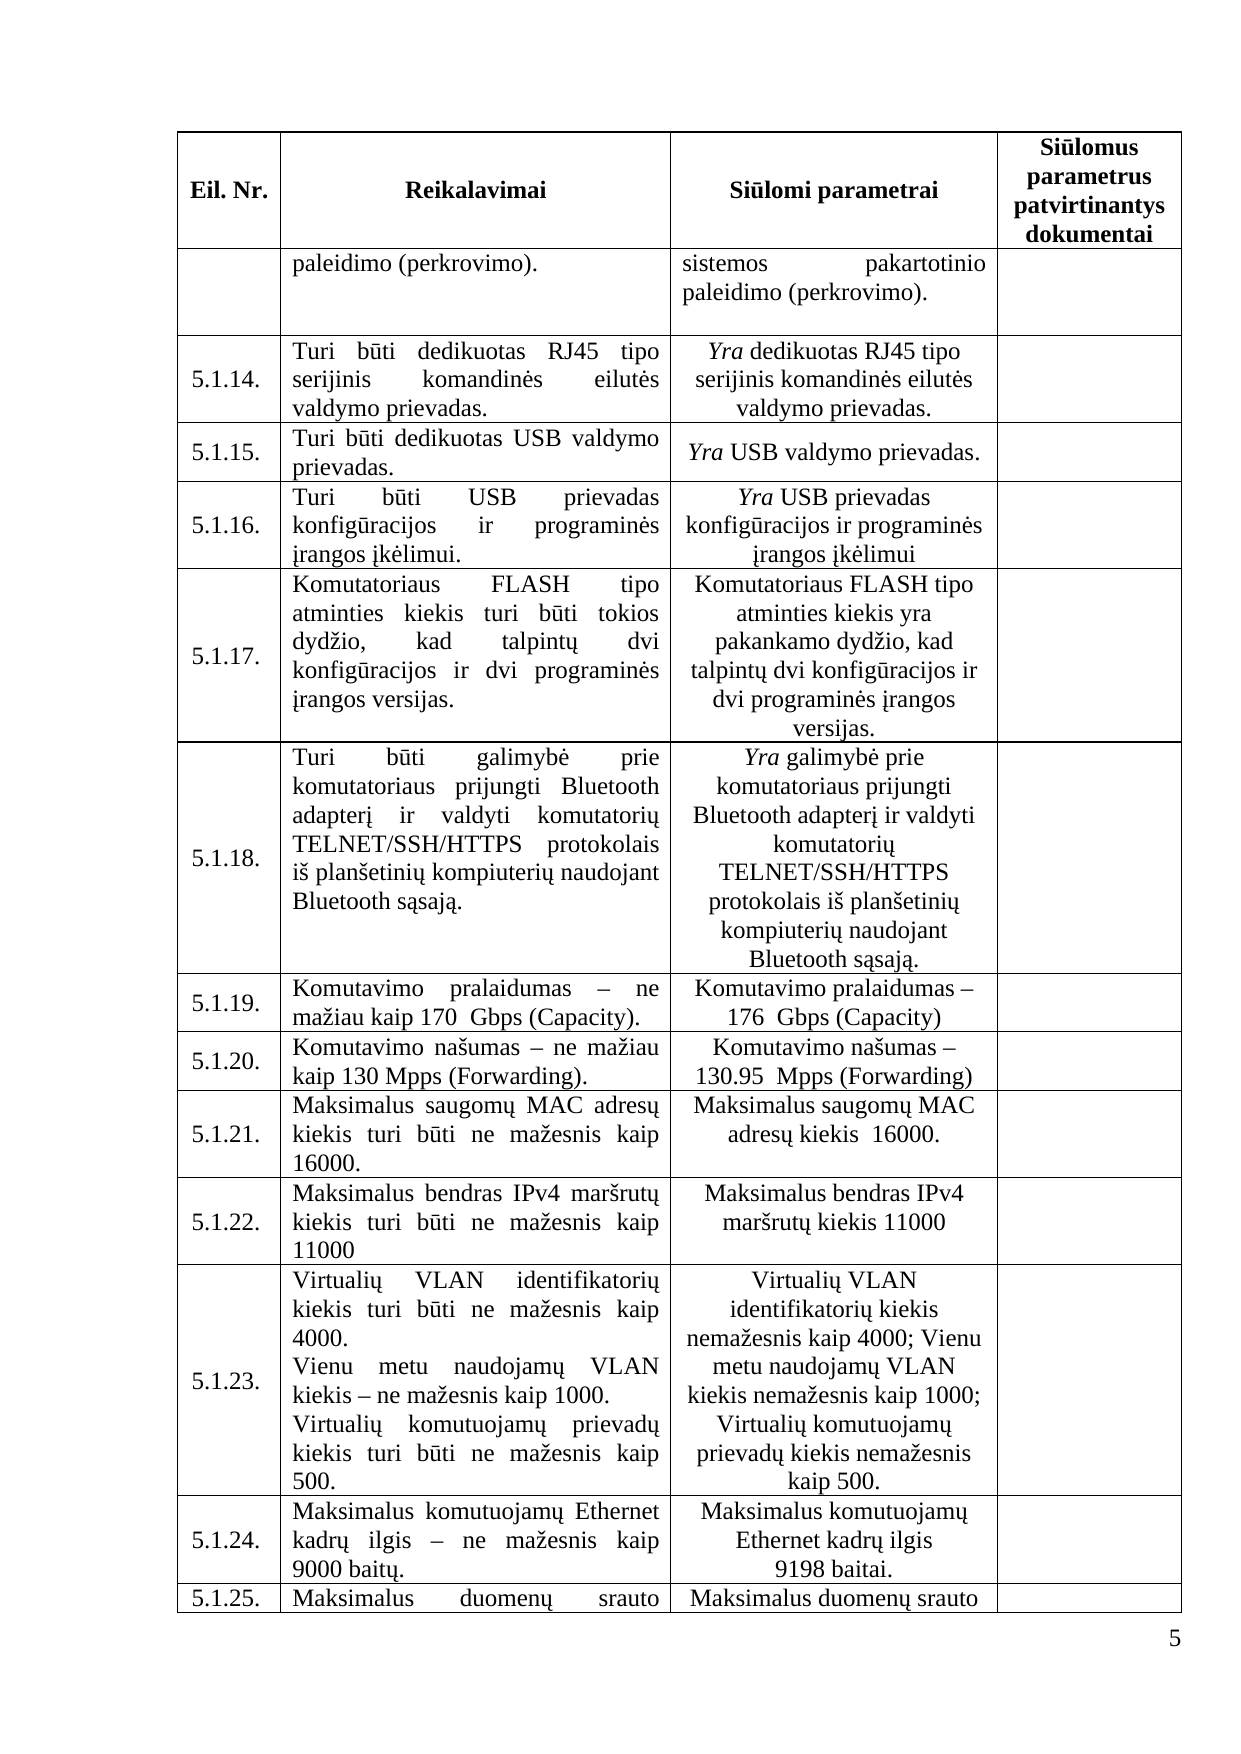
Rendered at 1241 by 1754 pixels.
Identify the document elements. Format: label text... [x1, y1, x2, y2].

table_cell [178, 423, 280, 481]
table_cell Maksimalus bendras IPv4 maršrutų kiekis 11000 [671, 1178, 997, 1264]
table_cell Komutatoriaus FLASH tipo atminties kiekis yra pakankamo dydžio, kad talpintų dvi konfigūracijos ir dvi programinės įrangos versijas. [671, 569, 997, 741]
table_cell Yra USB prievadas konfigūracijos ir programinės įrangos įkėlimui [671, 482, 997, 568]
table_cell Komutatoriaus FLASH tipo atminties kiekis turi būti tokios dydžio, kad talpintų dvi konfigūracijos ir dvi programinės įrangos versijas. [281, 569, 670, 741]
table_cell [281, 249, 670, 335]
table_cell [178, 1091, 280, 1177]
table_cell Komutavimo pralaidumas – ne mažiau kaip 170 Gbps (Capacity). [281, 974, 670, 1031]
table_cell Turi būti galimybė prie komutatoriaus prijungti Bluetooth adapterį ir valdyti komutatorių TELNET/SSH/HTTPS protokolais iš planšetinių kompiuterių naudojant Bluetooth sąsają. [281, 743, 670, 972]
table_cell Maksimalus bendras IPv4 maršrutų kiekis turi būti ne mažesnis kaip 11000 [281, 1178, 670, 1264]
table_cell [178, 1178, 280, 1264]
table_cell [998, 1584, 1181, 1612]
table_cell [178, 1496, 280, 1582]
table_cell [178, 743, 280, 972]
table_cell [178, 336, 280, 422]
table_cell [178, 249, 280, 335]
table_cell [281, 1584, 670, 1612]
table_cell Maksimalus komutuojamų Ethernet kadrų ilgis – ne mažesnis kaip 9000 baitų. [281, 1496, 670, 1582]
table_cell [178, 1265, 280, 1495]
table_cell Turi būti dedikuotas USB valdymo prievadas. [281, 423, 670, 481]
table_cell [178, 974, 280, 1031]
table_cell Maksimalus saugomų MAC adresų kiekis 16000. [671, 1091, 997, 1177]
table_cell Yra dedikuotas RJ45 tipo serijinis komandinės eilutės valdymo prievadas. [671, 336, 997, 422]
table_cell [178, 1584, 280, 1612]
table_cell [178, 569, 280, 741]
table_cell [998, 423, 1181, 481]
table_cell [998, 482, 1181, 568]
table_cell [998, 974, 1181, 1031]
table_cell [998, 1032, 1181, 1089]
table_cell Komutavimo našumas – 130.95 Mpps (Forwarding) [671, 1032, 997, 1089]
table_cell [998, 569, 1181, 741]
table_cell [998, 743, 1181, 972]
table_cell [998, 1091, 1181, 1177]
table_cell [178, 1032, 280, 1089]
table_header Reikalavimai [281, 133, 670, 247]
table_header Eil. Nr. [178, 133, 280, 247]
table_cell Turi būti USB prievadas konfigūracijos ir programinės įrangos įkėlimui. [281, 482, 670, 568]
table_cell Maksimalus komutuojamų Ethernet kadrų ilgis 9198 baitai. [671, 1496, 997, 1582]
table_cell Yra USB valdymo prievadas. [671, 423, 997, 481]
table_cell [998, 1496, 1181, 1582]
table_cell [998, 336, 1181, 422]
table_cell Turi būti dedikuotas RJ45 tipo serijinis komandinės eilutės valdymo prievadas. [281, 336, 670, 422]
table_cell Maksimalus saugomų MAC adresų kiekis turi būti ne mažesnis kaip 16000. [281, 1091, 670, 1177]
table_cell [178, 482, 280, 568]
table_cell Komutavimo našumas – ne mažiau kaip 130 Mpps (Forwarding). [281, 1032, 670, 1089]
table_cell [671, 1584, 997, 1612]
table_cell Yra galimybė prie komutatoriaus prijungti Bluetooth adapterį ir valdyti komutatorių TELNET/SSH/HTTPS protokolais iš planšetinių kompiuterių naudojant Bluetooth sąsają. [671, 743, 997, 972]
table_cell [998, 1178, 1181, 1264]
table_header Siūlomi parametrai [671, 133, 997, 247]
table_cell [998, 1265, 1181, 1495]
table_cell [671, 249, 997, 335]
table_cell Komutavimo pralaidumas –176 Gbps (Capacity) [671, 974, 997, 1031]
table_cell Virtualių VLAN identifikatorių kiekis nemažesnis kaip 4000; Vienu metu naudojamų VLAN kiekis nemažesnis kaip 1000; Virtualių komutuojamų prievadų kiekis nemažesnis kaip 500. [671, 1265, 997, 1495]
table_header Siūlomus parametrus patvirtinantys dokumentai [998, 133, 1181, 247]
table_cell Virtualių VLAN identifikatorių kiekis turi būti ne mažesnis kaip 4000. Vienu metu naudojamų VLAN kiekis – ne mažesnis kaip 1000. Virtualių komutuojamų prievadų kiekis turi būti ne mažesnis kaip 500. [281, 1265, 670, 1495]
table_cell [998, 249, 1181, 335]
